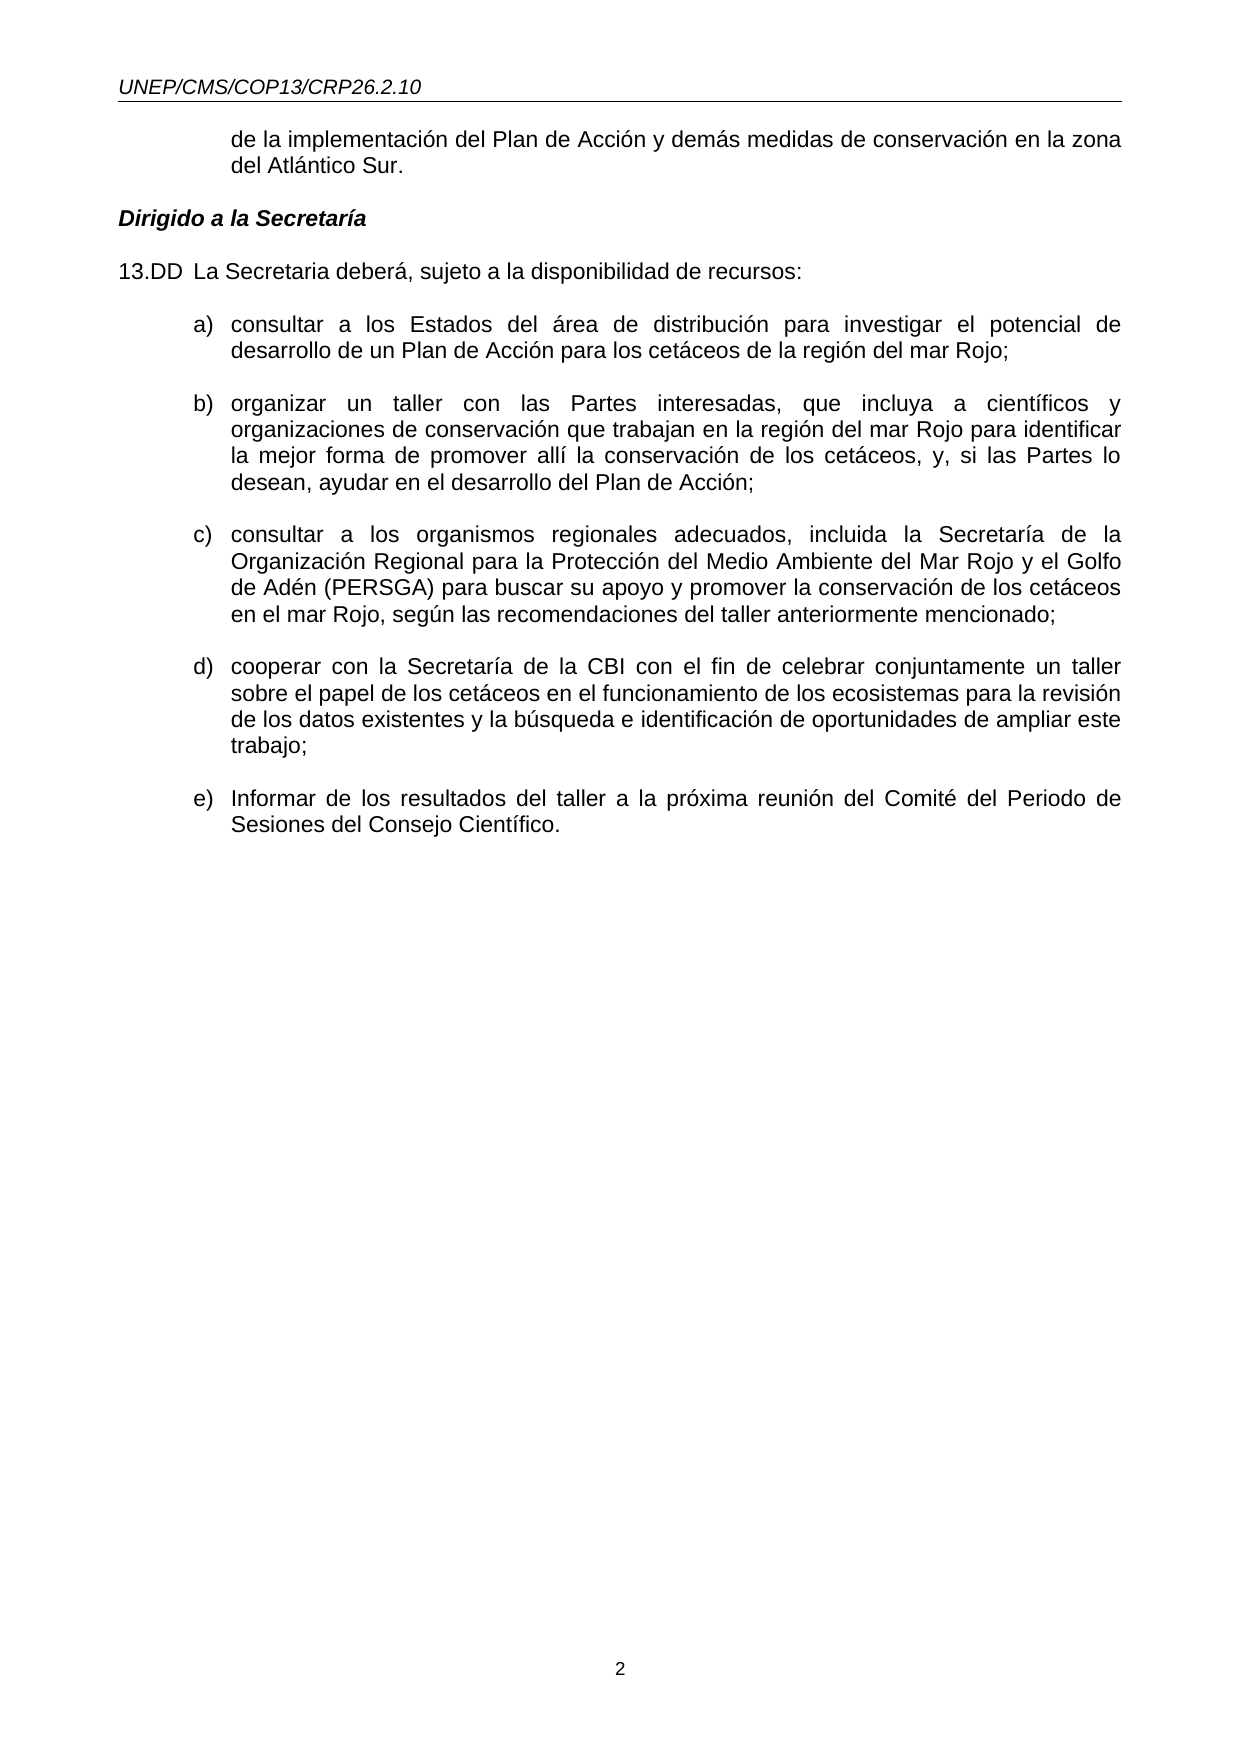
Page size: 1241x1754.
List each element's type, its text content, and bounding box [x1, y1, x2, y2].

text Dirigido a la Secretaría [118, 205, 1122, 232]
list consultar a los Estados del área de distribución para investigar el potencial de desarrollo de un Plan de Acción para los cetáceos de la región del mar Rojo; [193, 311, 1122, 363]
list Informar de los resultados del taller a la próxima reunión del Comité del Periodo de Sesiones del Consejo Científico. [193, 785, 1122, 838]
list consultar a los organismos regionales adecuados, incluida la Secretaría de la Organización Regional para la Protección del Medio Ambiente del Mar Rojo y el Golfo de Adén (PERSGA) para buscar su apoyo y promover la conservación de los cetáceos en el mar Rojo, según las recomendaciones del taller anteriormente mencionado; [193, 521, 1122, 627]
list organizar un taller con las Partes interesadas, que incluya a científicos y organizaciones de conservación que trabajan en la región del mar Rojo para identificar la mejor forma de promover allí la conservación de los cetáceos, y, si las Partes lo desean, ayudar en el desarrollo del Plan de Acción; [193, 390, 1122, 495]
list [193, 126, 1122, 179]
list cooperar con la Secretaría de la CBI con el fin de celebrar conjuntamente un taller sobre el papel de los cetáceos en el funcionamiento de los ecosistemas para la revisión de los datos existentes y la búsqueda e identificación de oportunidades de ampliar este trabajo; [193, 653, 1122, 759]
text 13.DD La Secretaria deberá, sujeto a la disponibilidad de recursos: [118, 258, 1122, 284]
